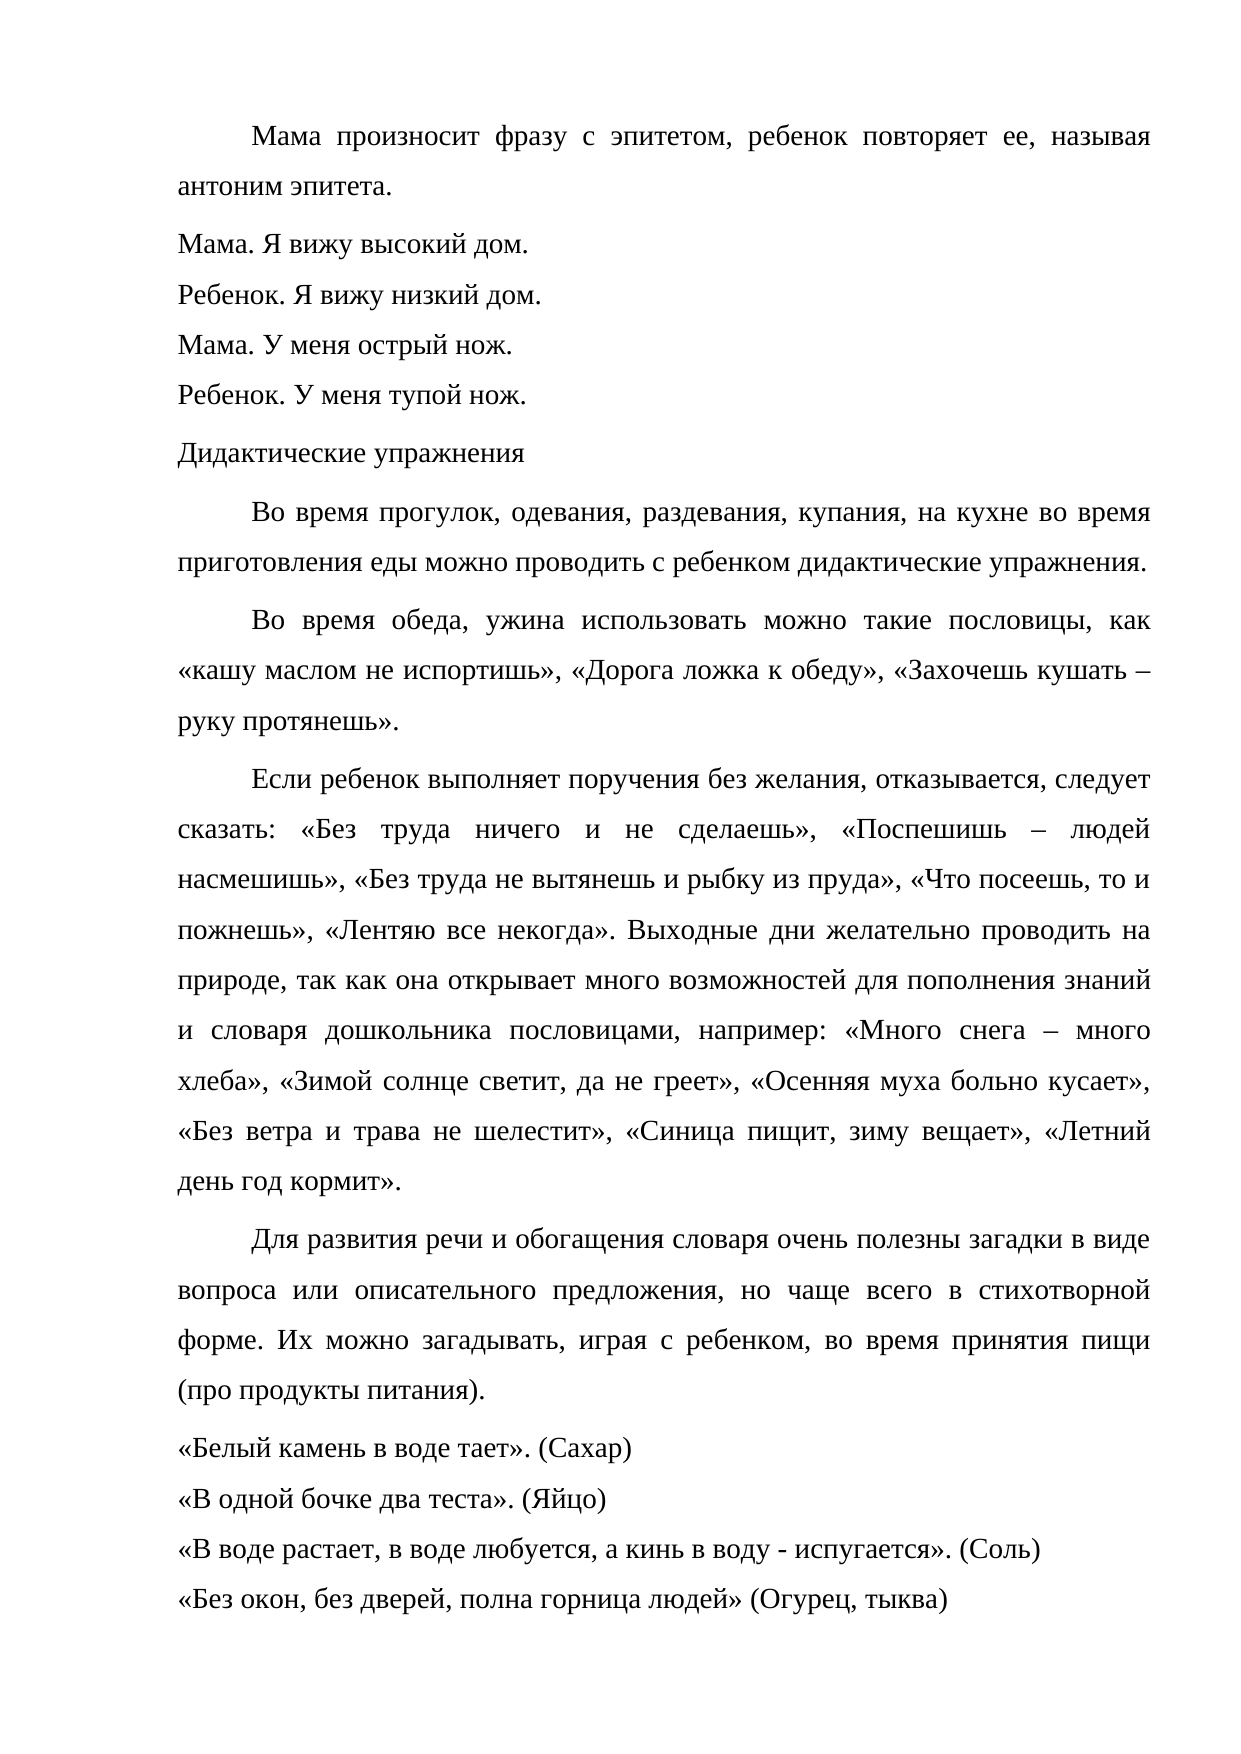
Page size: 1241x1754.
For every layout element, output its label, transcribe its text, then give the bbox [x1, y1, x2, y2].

text Во время обеда, ужина использовать можно такие пословицы, как «кашу маслом не испортишь», «Дорога ложка к обеду», «Захочешь кушать – руку протянешь». [177, 602, 1152, 736]
text «В одной бочке два теста». (Яйцо) [177, 1481, 1152, 1514]
text Мама произносит фразу с эпитетом, ребенок повторяет ее, называя антоним эпитета. [177, 118, 1152, 202]
text Ребенок. У меня тупой нож. [177, 377, 1152, 411]
text Для развития речи и обогащения словаря очень полезны загадки в виде вопроса или описательного предложения, но чаще всего в стихотворной форме. Их можно загадывать, играя с ребенком, во время принятия пищи (про продукты питания). [177, 1222, 1152, 1406]
text Ребенок. Я вижу низкий дом. [177, 277, 1152, 310]
text Мама. Я вижу высокий дом. [177, 227, 1152, 260]
text Дидактические упражнения [177, 436, 1152, 469]
text «Белый камень в воде тает». (Сахар) [177, 1431, 1152, 1464]
text Если ребенок выполняет поручения без желания, отказывается, следует сказать: «Без труда ничего и не сделаешь», «Поспешишь – людей насмешишь», «Без труда не вытянешь и рыбку из пруда», «Что посеешь, то и пожнешь», «Лентяю все некогда». Выходные дни желательно проводить на природе, так как она открывает много возможностей для пополнения знаний и словаря дошкольника пословицами, например: «Много снега – много хлеба», «Зимой солнце светит, да не греет», «Осенняя муха больно кусает», «Без ветра и трава не шелестит», «Синица пищит, зиму вещает», «Летний день год кормит». [177, 761, 1152, 1197]
text «Без окон, без дверей, полна горница людей» (Огурец, тыква) [177, 1582, 1152, 1615]
text «В воде растает, в воде любуется, а кинь в воду - испугается». (Соль) [177, 1531, 1152, 1565]
text Мама. У меня острый нож. [177, 327, 1152, 361]
text Во время прогулок, одевания, раздевания, купания, на кухне во время приготовления еды можно проводить с ребенком дидактические упражнения. [177, 494, 1152, 578]
